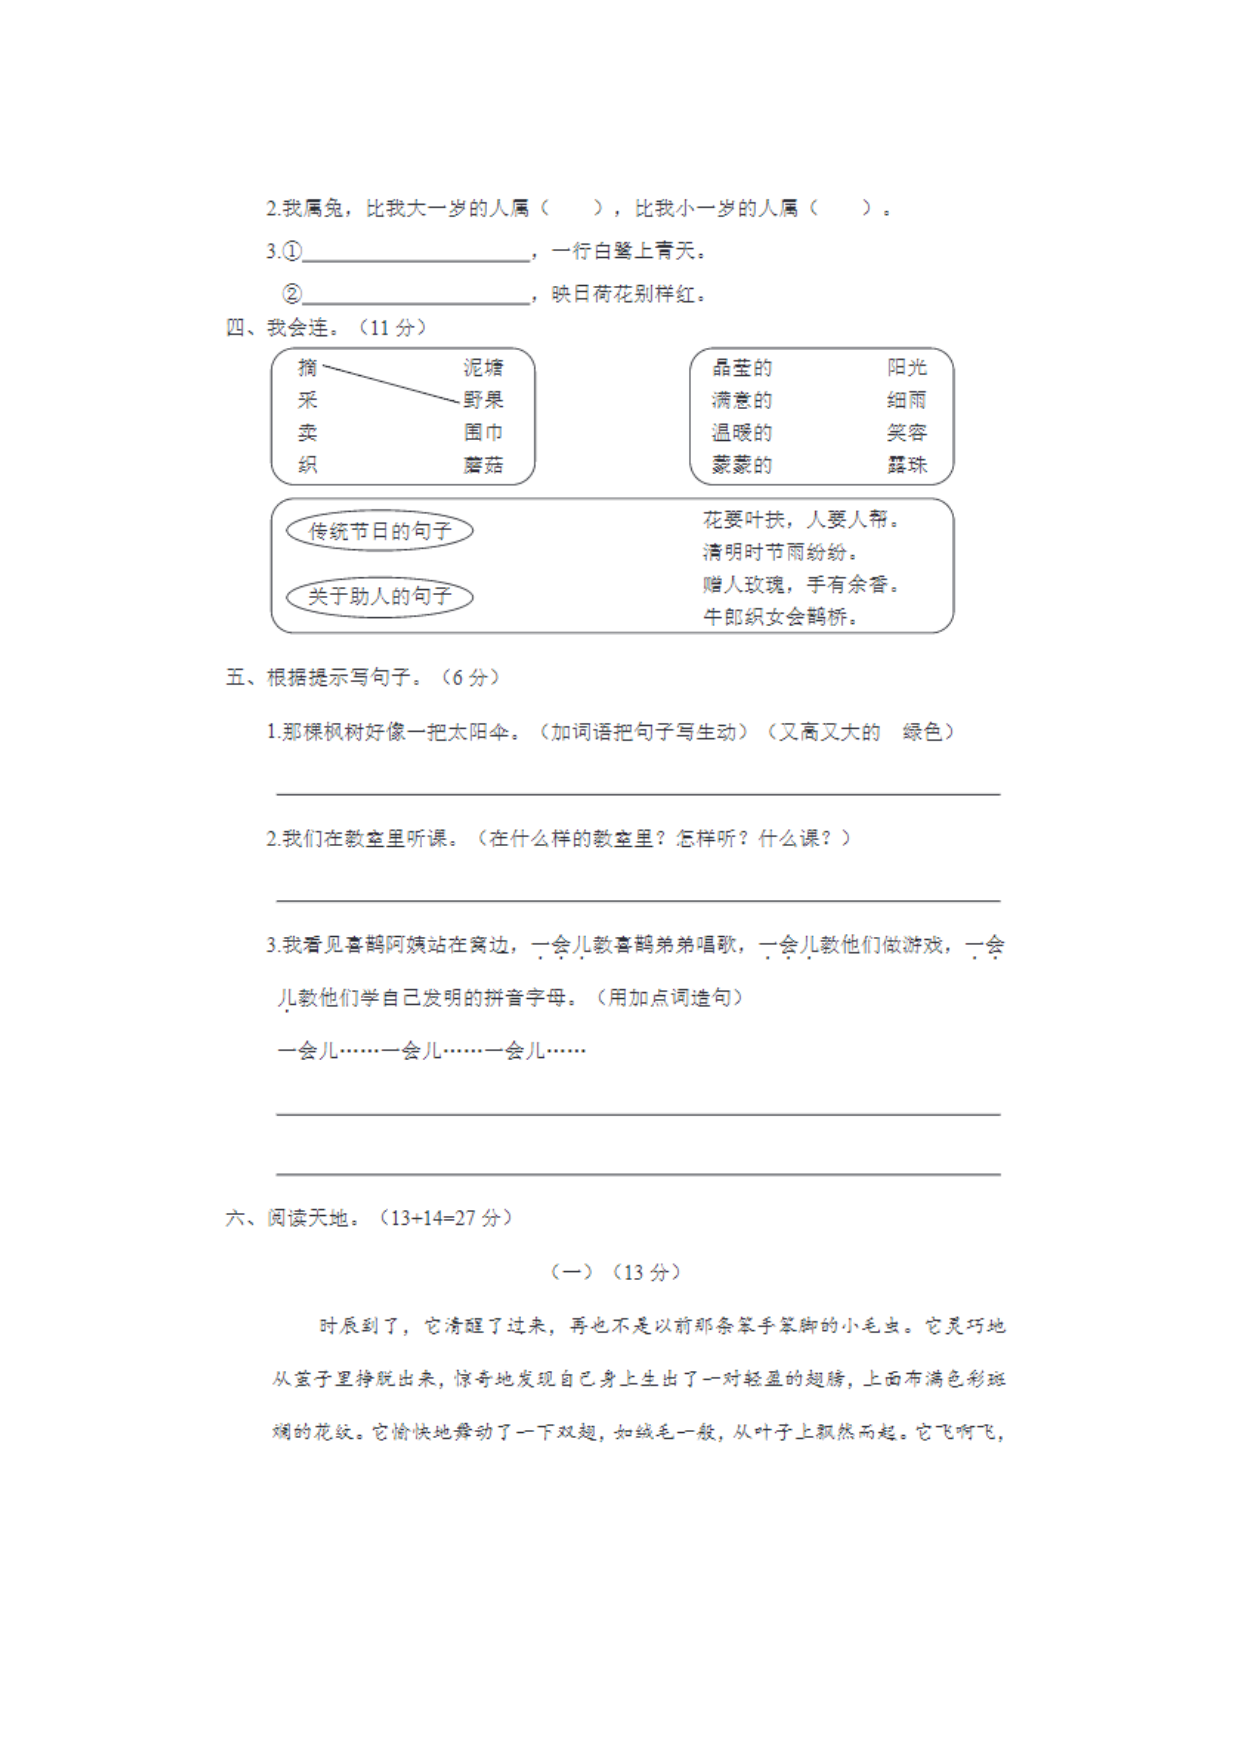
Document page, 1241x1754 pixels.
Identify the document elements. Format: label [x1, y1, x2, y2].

picture [187, 162, 1053, 1463]
